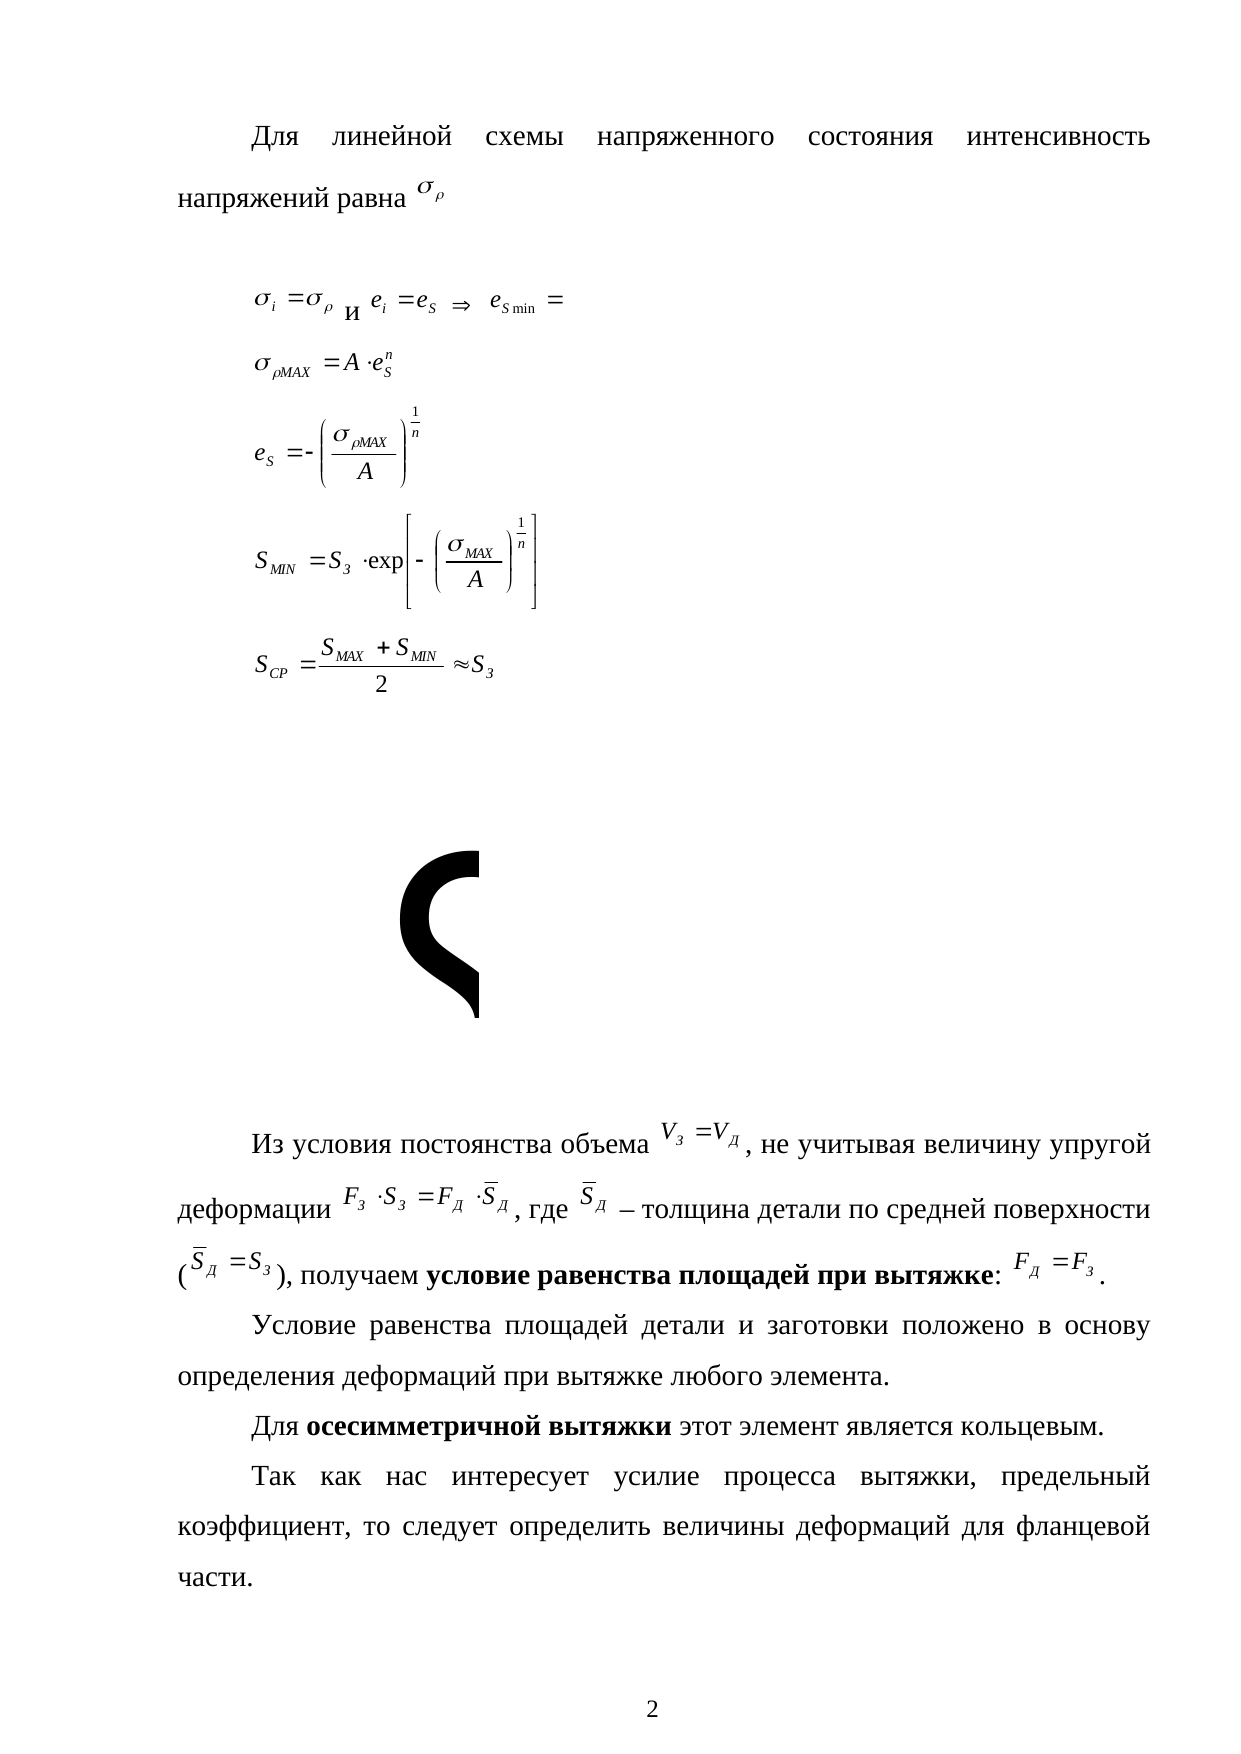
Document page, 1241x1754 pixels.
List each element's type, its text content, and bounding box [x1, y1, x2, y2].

text Условие равенства площадей детали и заготовки положено в основу определения деформаций при вытяжке любого элемента. [177, 1307, 1152, 1391]
text Для линейной схемы напряженного состояния интенсивность напряжений равна [177, 118, 1152, 214]
text Из условия постоянства объема , не учитывая величину упругой деформации , где – толщина детали по средней поверхности (), получаем условие равенства площадей при вытяжке: . [177, 1114, 1152, 1291]
text и [177, 281, 1152, 326]
text Для осесимметричной вытяжки этот элемент является кольцевым. [177, 1408, 1152, 1441]
text Так как нас интересует усилие процесса вытяжки, предельный коэффициент, то следует определить величины деформаций для фланцевой части. [177, 1458, 1152, 1592]
